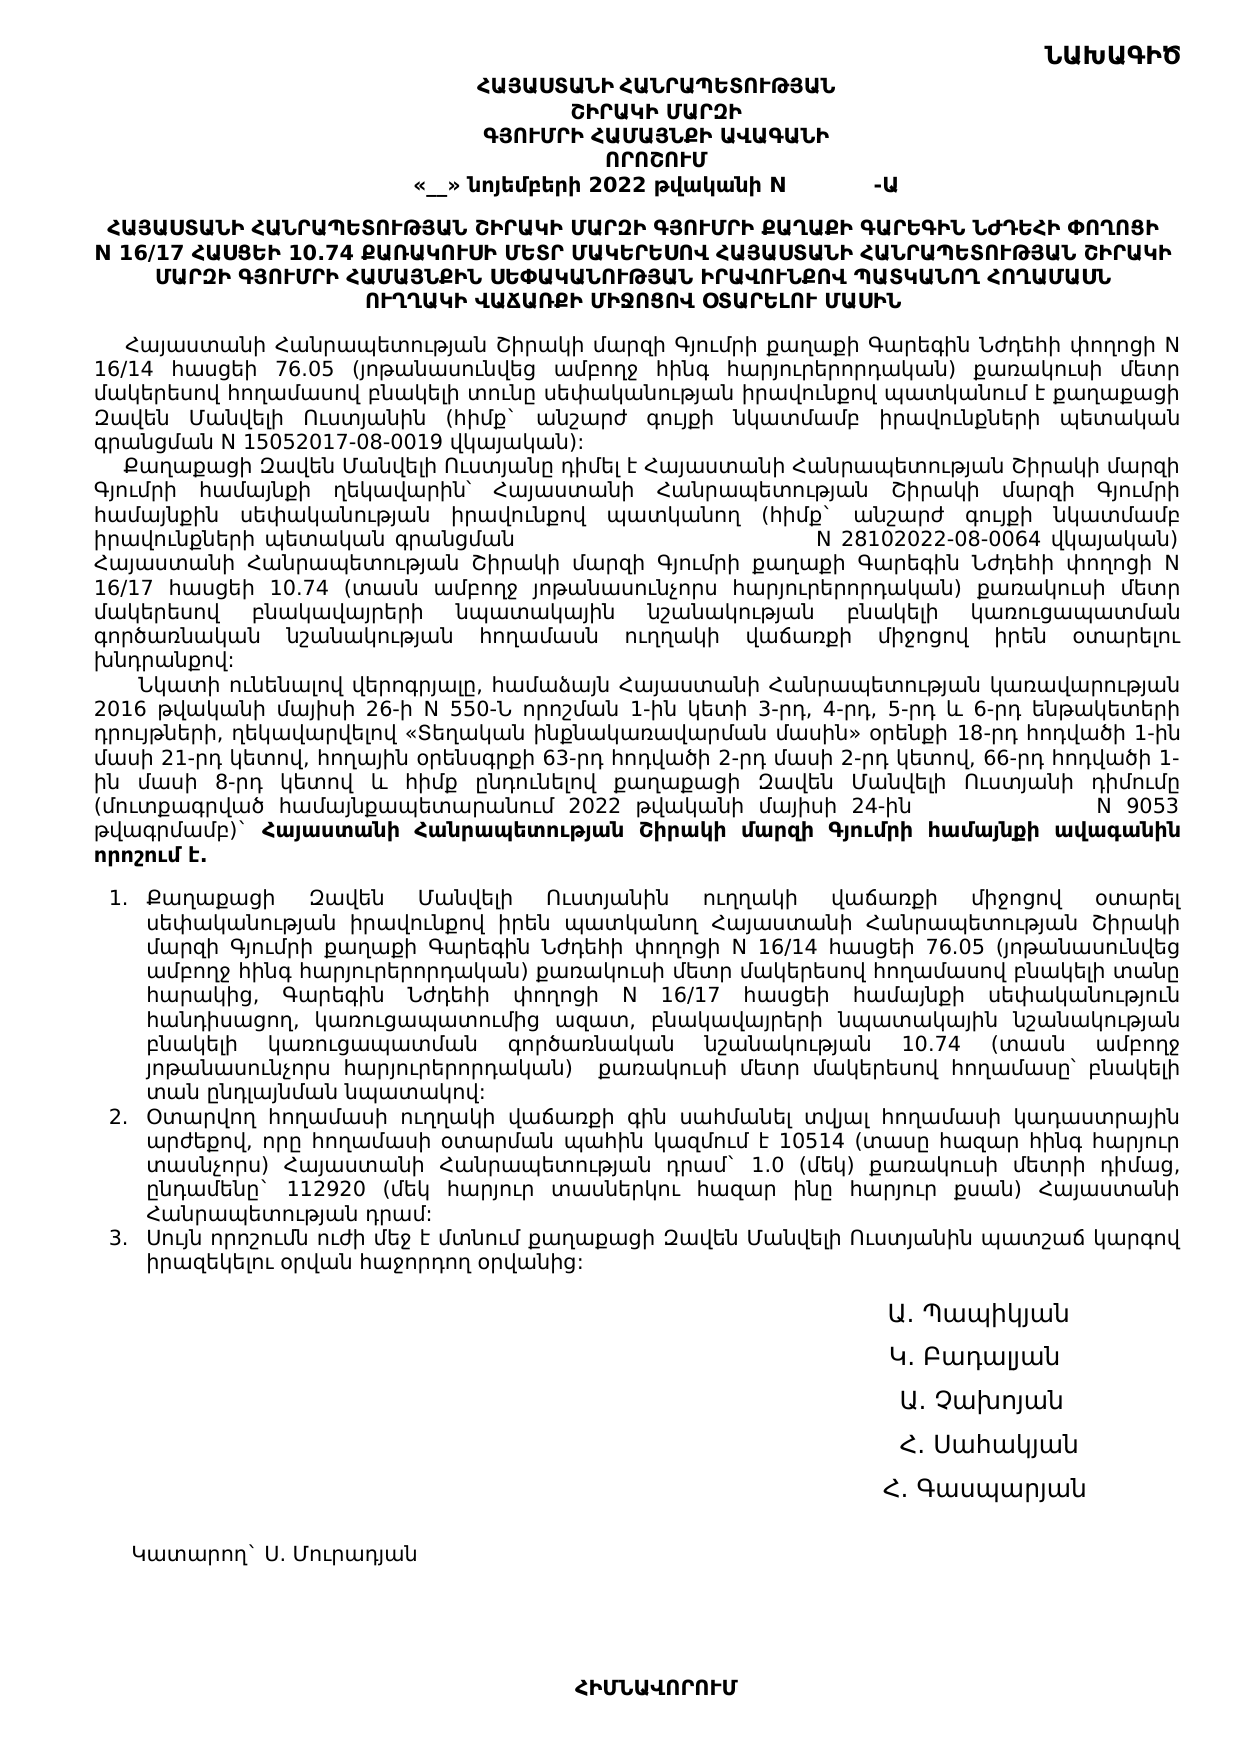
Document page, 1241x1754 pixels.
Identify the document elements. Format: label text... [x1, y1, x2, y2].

list Սույն որոշումն ուժի մեջ է մտնում քաղաքացի Զավեն Մանվելի Ուստյանին պատշաճ կարգով իրազեկելու օրվան հաջորդող օրվանից: [108, 1226, 1181, 1274]
text Ա. Չախոյան [581, 1386, 1181, 1416]
text Հայաստանի Հանրապետության Շիրակի մարզի Գյումրի քաղաքի Գարեգին Նժդեհի փողոցի N 16/14 հասցեի 76.05 (յոթանասունվեց ամբողջ հինգ հարյուրերորդական) քառակուսի մետր մակերեսով հողամասով բնակելի տունը սեփականության իրավունքով պատկանում է քաղաքացի Զավեն Մանվելի Ուստյանին (հիմք` անշարժ գույքի նկատմամբ իրավունքների պետական գրանցման N 15052017-08-0019 վկայական): [94, 333, 1181, 454]
text ՇԻՐԱԿԻ ՄԱՐԶԻ [131, 100, 1181, 124]
text ՀԻՄՆԱՎՈՐՈՒՄ [131, 1676, 1181, 1700]
text Կատարող` Ս. Մուրադյան [131, 1542, 1181, 1566]
text ՀԱՅԱՍՏԱՆԻ ՀԱՆՐԱՊԵՏՈՒԹՅԱՆ [131, 72, 1181, 100]
text ԳՅՈՒՄՐԻ ՀԱՄԱՅՆՔԻ ԱՎԱԳԱՆԻ [131, 124, 1181, 148]
text Քաղաքացի Զավեն Մանվելի Ուստյանը դիմել է Հայաստանի Հանրապետության Շիրակի մարզի Գյումրի համայնքի ղեկավարին՝ Հայաստանի Հանրապետության Շիրակի մարզի Գյումրի համայնքին սեփականության իրավունքով պատկանող (հիմք` անշարժ գույքի նկատմամբ իրավունքների պետական գրանցման N 28102022-08-0064 վկայական) Հայաստանի Հանրապետության Շիրակի մարզի Գյումրի քաղաքի Գարեգին Նժդեհի փողոցի N 16/17 հասցեի 10.74 (տասն ամբողջ յոթանասունչորս հարյուրերորդական) քառակուսի մետր մակերեսով բնակավայրերի նպատակային նշանակության բնակելի կառուցապատման գործառնական նշանակության հողամասն ուղղակի վաճառքի միջոցով իրեն օտարելու խնդրանքով: [94, 454, 1181, 673]
text ՈՐՈՇՈՒՄ [131, 148, 1181, 173]
text ՀԱՅԱՍՏԱՆԻ ՀԱՆՐԱՊԵՏՈՒԹՅԱՆ ՇԻՐԱԿԻ ՄԱՐԶԻ ԳՅՈՒՄՐԻ ՔԱՂԱՔԻ ԳԱՐԵԳԻՆ ՆԺԴԵՀԻ ՓՈՂՈՑԻ N 16/17 ՀԱՍՑԵԻ 10.74 ՔԱՌԱԿՈՒՍԻ ՄԵՏՐ ՄԱԿԵՐԵՍՈՎ ՀԱՅԱՍՏԱՆԻ ՀԱՆՐԱՊԵՏՈՒԹՅԱՆ ՇԻՐԱԿԻ ՄԱՐԶԻ ԳՅՈՒՄՐԻ ՀԱՄԱՅՆՔԻՆ ՍԵՓԱԿԱՆՈՒԹՅԱՆ ԻՐԱՎՈՒՆՔՈՎ ՊԱՏԿԱՆՈՂ ՀՈՂԱՄԱՍՆ ՈՒՂՂԱԿԻ ՎԱՃԱՌՔԻ ՄԻՋՈՑՈՎ ՕՏԱՐԵԼՈՒ ՄԱՍԻՆ [87, 216, 1180, 313]
list Օտարվող հողամասի ուղղակի վաճառքի գին սահմանել տվյալ հողամասի կադաստրային արժեքով, որը հողամասի օտարման պահին կազմում է 10514 (տասը հազար հինգ հարյուր տասնչորս) Հայաստանի Հանրապետության դրամ` 1.0 (մեկ) քառակուսի մետրի դիմաց, ընդամենը` 112920 (մեկ հարյուր տասներկու հազար ինը հարյուր քսան) Հայաստանի Հանրապետության դրամ: [108, 1105, 1181, 1226]
text Նկատի ունենալով վերոգրյալը, համաձայն Հայաստանի Հանրապետության կառավարության 2016 թվականի մայիսի 26-ի N 550-Ն որոշման 1-ին կետի 3-րդ, 4-րդ, 5-րդ և 6-րդ ենթակետերի դրույթների, ղեկավարվելով «Տեղական ինքնակառավարման մասին» օրենքի 18-րդ հոդվածի 1-ին մասի 21-րդ կետով, հողային օրենսգրքի 63-րդ հոդվածի 2-րդ մասի 2-րդ կետով, 66-րդ հոդվածի 1-ին մասի 8-րդ կետով և հիմք ընդունելով քաղաքացի Զավեն Մանվելի Ուստյանի դիմումը (մուտքագրված համայնքապետարանում 2022 թվականի մայիսի 24-ին N 9053 թվագրմամբ)` Հայաստանի Հանրապետության Շիրակի մարզի Գյումրի համայնքի ավագանին որոշում է. [87, 673, 1181, 867]
text Ա. Պապիկյան [131, 1299, 1181, 1328]
text Կ. Բադալյան [131, 1343, 1181, 1372]
list Քաղաքացի Զավեն Մանվելի Ուստյանին ուղղակի վաճառքի միջոցով օտարել սեփականության իրավունքով իրեն պատկանող Հայաստանի Հանրապետության Շիրակի մարզի Գյումրի քաղաքի Գարեգին Նժդեհի փողոցի N 16/14 հասցեի 76.05 (յոթանասունվեց ամբողջ հինգ հարյուրերորդական) քառակուսի մետր մակերեսով հողամասով բնակելի տանը հարակից, Գարեգին Նժդեհի փողոցի N 16/17 հասցեի համայնքի սեփականություն հանդիսացող, կառուցապատումից ազատ, բնակավայրերի նպատակային նշանակության բնակելի կառուցապատման գործառնական նշանակության 10.74 (տասն ամբողջ յոթանասունչորս հարյուրերորդական) քառակուսի մետր մակերեսով հողամասը՝ բնակելի տան ընդլայնման նպատակով: [108, 886, 1181, 1105]
text Հ. Սահակյան [581, 1430, 1181, 1459]
text ՆԱԽԱԳԻԾ [131, 37, 1181, 72]
text Հ. Գասպարյան [581, 1474, 1181, 1503]
text «__» նոյեմբերի 2022 թվականի N -Ա [131, 173, 1181, 197]
